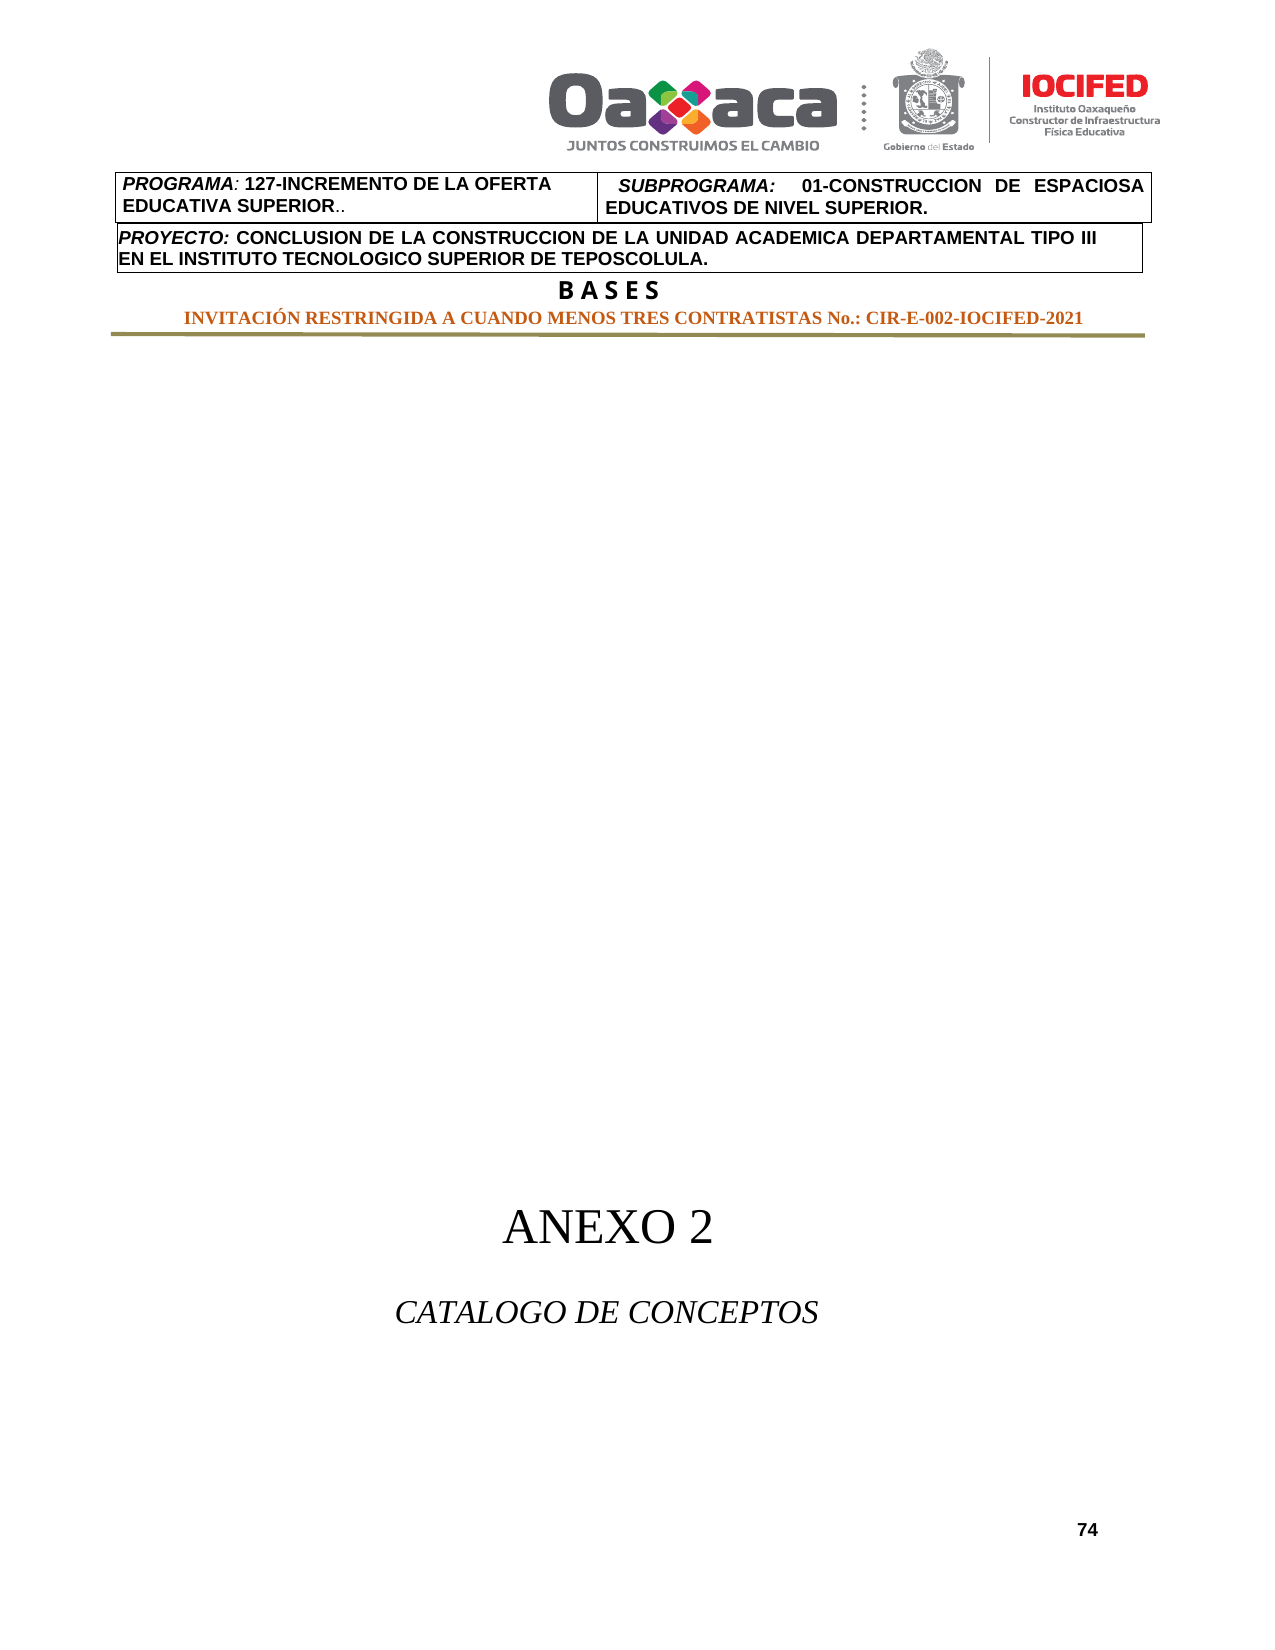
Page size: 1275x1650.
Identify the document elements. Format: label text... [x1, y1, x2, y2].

text ANEXO 2 [118, 1197, 1098, 1254]
text CATALOGO DE CONCEPTOS [118, 1293, 1098, 1331]
